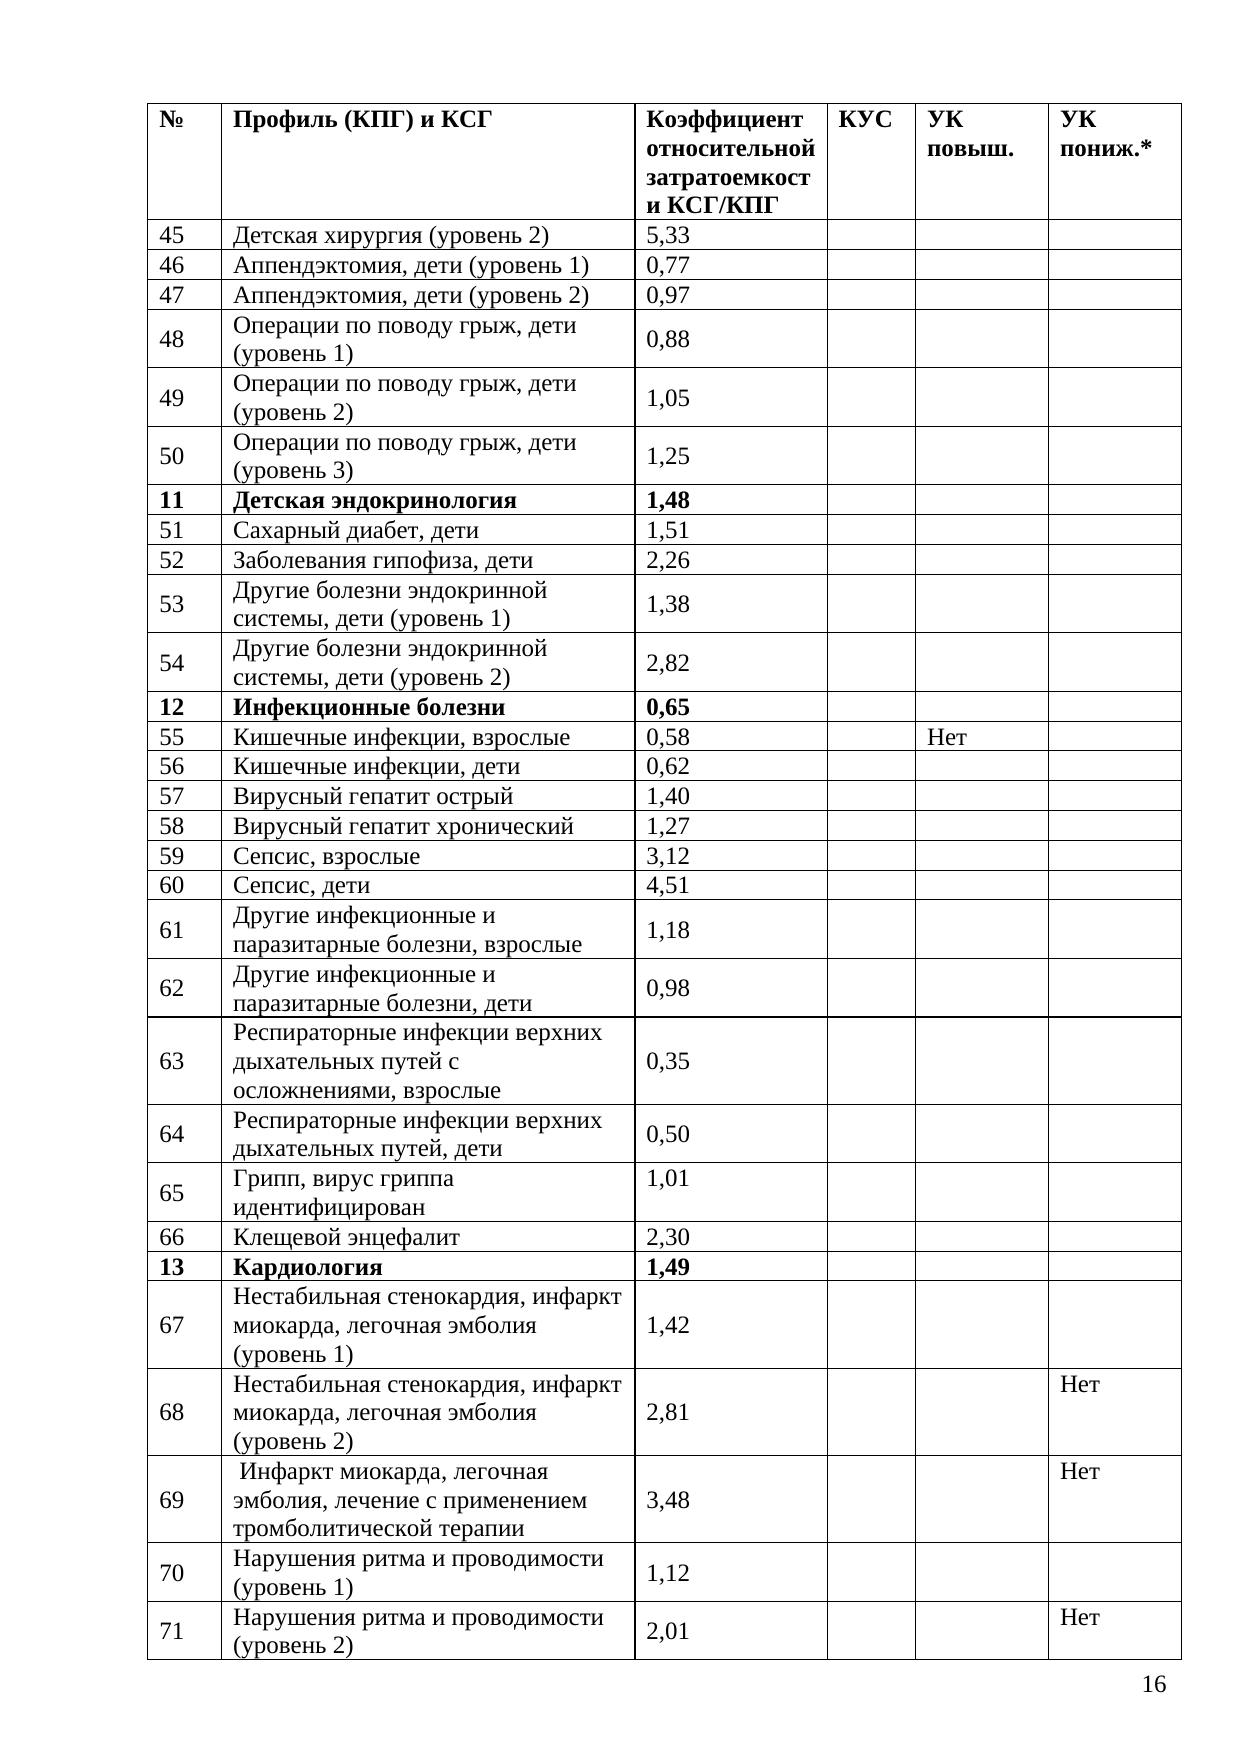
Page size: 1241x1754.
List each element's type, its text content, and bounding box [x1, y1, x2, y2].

table_cell Вирусный гепатит острый [222, 781, 634, 810]
table_cell [1049, 633, 1181, 691]
table_cell [916, 841, 1048, 869]
table_cell [1049, 515, 1181, 544]
table_cell Кишечные инфекции, дети [222, 751, 634, 780]
table_cell [1049, 751, 1181, 780]
table_header Коэффициент относительной затратоемкости КСГ/КПГ [636, 104, 827, 219]
table_cell [1049, 722, 1181, 750]
table_cell [828, 1163, 915, 1221]
table_cell 68 [148, 1369, 221, 1455]
table_cell 46 [148, 250, 221, 279]
table_cell [828, 841, 915, 869]
table_cell Респираторные инфекции верхних дыхательных путей, дети [222, 1105, 634, 1162]
table_cell 67 [148, 1281, 221, 1368]
table_cell [828, 1281, 915, 1368]
table_cell Вирусный гепатит хронический [222, 811, 634, 840]
table_cell [1049, 427, 1181, 484]
table_cell 45 [148, 220, 221, 249]
table_cell [1049, 1543, 1181, 1601]
table_cell [828, 1543, 915, 1601]
table_cell 63 [148, 1018, 221, 1104]
table_cell 1,49 [636, 1252, 827, 1280]
table_cell Клещевой энцефалит [222, 1222, 634, 1251]
table_cell [828, 1252, 915, 1280]
table_cell Другие инфекционные и паразитарные болезни, дети [222, 959, 634, 1016]
table_cell 69 [148, 1456, 221, 1542]
table_cell 11 [148, 485, 221, 514]
table_cell 0,97 [636, 280, 827, 309]
table_cell 12 [148, 692, 221, 721]
table_cell 0,98 [636, 959, 827, 1016]
table_cell Нарушения ритма и проводимости (уровень 2) [222, 1602, 634, 1659]
table_cell [1049, 781, 1181, 810]
table_cell 3,48 [636, 1456, 827, 1542]
table_cell 47 [148, 280, 221, 309]
table_cell Нарушения ритма и проводимости (уровень 1) [222, 1543, 634, 1601]
table_cell [1049, 1222, 1181, 1251]
table_cell 52 [148, 545, 221, 574]
table_cell [916, 1105, 1048, 1162]
table_cell [1049, 1281, 1181, 1368]
table_cell 51 [148, 515, 221, 544]
table_cell [916, 1252, 1048, 1280]
table_cell Нет [916, 722, 1048, 750]
table_cell [1049, 545, 1181, 574]
table_header Профиль (КПГ) и КСГ [222, 104, 634, 219]
table_cell Сепсис, взрослые [222, 841, 634, 869]
table_cell 58 [148, 811, 221, 840]
table_cell 1,25 [636, 427, 827, 484]
table_cell Детская хирургия (уровень 2) [222, 220, 634, 249]
table_cell 1,42 [636, 1281, 827, 1368]
table_cell [828, 871, 915, 899]
table_cell [916, 751, 1048, 780]
table_cell Операции по поводу грыж, дети (уровень 3) [222, 427, 634, 484]
table_cell [1049, 1252, 1181, 1280]
table_cell 71 [148, 1602, 221, 1659]
table_cell 49 [148, 368, 221, 426]
table_cell [916, 959, 1048, 1016]
table_cell [916, 1018, 1048, 1104]
table_cell Другие болезни эндокринной системы, дети (уровень 1) [222, 575, 634, 632]
table_cell [916, 1369, 1048, 1455]
table_cell Сахарный диабет, дети [222, 515, 634, 544]
table_cell [828, 900, 915, 958]
table_cell 1,18 [636, 900, 827, 958]
table_cell Аппендэктомия, дети (уровень 1) [222, 250, 634, 279]
table_cell 60 [148, 871, 221, 899]
table_cell [1049, 692, 1181, 721]
table_cell [916, 781, 1048, 810]
table_cell [1049, 841, 1181, 869]
table_cell Грипп, вирус гриппа идентифицирован [222, 1163, 634, 1221]
table_cell [1049, 575, 1181, 632]
table_cell [828, 250, 915, 279]
table_cell [916, 545, 1048, 574]
table_cell 1,01 [636, 1163, 827, 1221]
table_cell [916, 692, 1048, 721]
table_cell [916, 575, 1048, 632]
table_header УК пониж.* [1049, 104, 1181, 219]
table_cell Сепсис, дети [222, 871, 634, 899]
table_cell 50 [148, 427, 221, 484]
table_cell [1049, 310, 1181, 367]
table_cell [916, 900, 1048, 958]
table_cell Заболевания гипофиза, дети [222, 545, 634, 574]
table_cell 56 [148, 751, 221, 780]
table_cell [916, 1222, 1048, 1251]
table_cell Операции по поводу грыж, дети (уровень 1) [222, 310, 634, 367]
table_cell [828, 1018, 915, 1104]
table_cell 59 [148, 841, 221, 869]
table_cell 4,51 [636, 871, 827, 899]
table_header УК повыш. [916, 104, 1048, 219]
table_cell [916, 368, 1048, 426]
table_cell 53 [148, 575, 221, 632]
table_cell 0,88 [636, 310, 827, 367]
table_cell [916, 310, 1048, 367]
table_cell [828, 811, 915, 840]
table_cell [1049, 811, 1181, 840]
table_cell [828, 633, 915, 691]
table_header КУС [828, 104, 915, 219]
table_cell 64 [148, 1105, 221, 1162]
table_cell 2,26 [636, 545, 827, 574]
table_cell [828, 692, 915, 721]
table_cell Аппендэктомия, дети (уровень 2) [222, 280, 634, 309]
table_cell [1049, 220, 1181, 249]
table_cell [828, 427, 915, 484]
table_cell [828, 722, 915, 750]
table_cell [828, 280, 915, 309]
table_cell 55 [148, 722, 221, 750]
table_cell Нет [1049, 1456, 1181, 1542]
table_cell Респираторные инфекции верхних дыхательных путей с осложнениями, взрослые [222, 1018, 634, 1104]
table_cell [916, 220, 1048, 249]
table_cell Нет [1049, 1369, 1181, 1455]
table_header № [148, 104, 221, 219]
table_cell [828, 545, 915, 574]
table_cell 0,62 [636, 751, 827, 780]
table_cell [1049, 368, 1181, 426]
table_cell 0,50 [636, 1105, 827, 1162]
table_cell 1,27 [636, 811, 827, 840]
table_cell 0,65 [636, 692, 827, 721]
table_cell 0,58 [636, 722, 827, 750]
table_cell 2,01 [636, 1602, 827, 1659]
table_cell [1049, 959, 1181, 1016]
table_cell [1049, 485, 1181, 514]
table_cell [1049, 871, 1181, 899]
table_cell 0,35 [636, 1018, 827, 1104]
table_cell [916, 1281, 1048, 1368]
table_cell [828, 1456, 915, 1542]
table_cell [828, 515, 915, 544]
table_cell [916, 1602, 1048, 1659]
table_cell 62 [148, 959, 221, 1016]
table_cell [1049, 280, 1181, 309]
table_cell Нестабильная стенокардия, инфаркт миокарда, легочная эмболия (уровень 1) [222, 1281, 634, 1368]
table_cell [828, 781, 915, 810]
table_cell 5,33 [636, 220, 827, 249]
table_cell [828, 959, 915, 1016]
table_cell Нестабильная стенокардия, инфаркт миокарда, легочная эмболия (уровень 2) [222, 1369, 634, 1455]
table_cell 1,51 [636, 515, 827, 544]
table_cell 1,05 [636, 368, 827, 426]
table_cell 2,82 [636, 633, 827, 691]
table_cell 3,12 [636, 841, 827, 869]
table_cell [828, 310, 915, 367]
table_cell [916, 427, 1048, 484]
table_cell [916, 1456, 1048, 1542]
table_cell Кардиология [222, 1252, 634, 1280]
table_cell 1,12 [636, 1543, 827, 1601]
table_cell [916, 250, 1048, 279]
table_cell [1049, 1105, 1181, 1162]
table_cell 57 [148, 781, 221, 810]
table_cell Детская эндокринология [222, 485, 634, 514]
table_cell 48 [148, 310, 221, 367]
table_cell 65 [148, 1163, 221, 1221]
table_cell 54 [148, 633, 221, 691]
table_cell [828, 575, 915, 632]
table_cell 1,48 [636, 485, 827, 514]
table_cell Кишечные инфекции, взрослые [222, 722, 634, 750]
table_cell [828, 485, 915, 514]
table_cell [916, 871, 1048, 899]
table_cell [1049, 1163, 1181, 1221]
table_cell [916, 1543, 1048, 1601]
table_cell [916, 515, 1048, 544]
table_cell 1,38 [636, 575, 827, 632]
table_cell 66 [148, 1222, 221, 1251]
table_cell Операции по поводу грыж, дети (уровень 2) [222, 368, 634, 426]
table_cell [1049, 1018, 1181, 1104]
table_cell [916, 633, 1048, 691]
table_cell 2,81 [636, 1369, 827, 1455]
table_cell 2,30 [636, 1222, 827, 1251]
table_cell Нет [1049, 1602, 1181, 1659]
table_cell 13 [148, 1252, 221, 1280]
table_cell [828, 1602, 915, 1659]
table_cell [916, 280, 1048, 309]
table_cell [1049, 250, 1181, 279]
table_cell [916, 485, 1048, 514]
table_cell Другие болезни эндокринной системы, дети (уровень 2) [222, 633, 634, 691]
table_cell [916, 811, 1048, 840]
table_cell [828, 368, 915, 426]
table_cell Другие инфекционные и паразитарные болезни, взрослые [222, 900, 634, 958]
table_cell [828, 220, 915, 249]
table_cell 61 [148, 900, 221, 958]
table_cell [828, 1105, 915, 1162]
table_cell [828, 751, 915, 780]
table_cell [1049, 900, 1181, 958]
table_cell [828, 1222, 915, 1251]
table_cell [828, 1369, 915, 1455]
table_cell 0,77 [636, 250, 827, 279]
table_cell 70 [148, 1543, 221, 1601]
table_cell Инфекционные болезни [222, 692, 634, 721]
table_cell 1,40 [636, 781, 827, 810]
table_cell [916, 1163, 1048, 1221]
table_cell Инфаркт миокарда, легочная эмболия, лечение с применением тромболитической терапии [222, 1456, 634, 1542]
